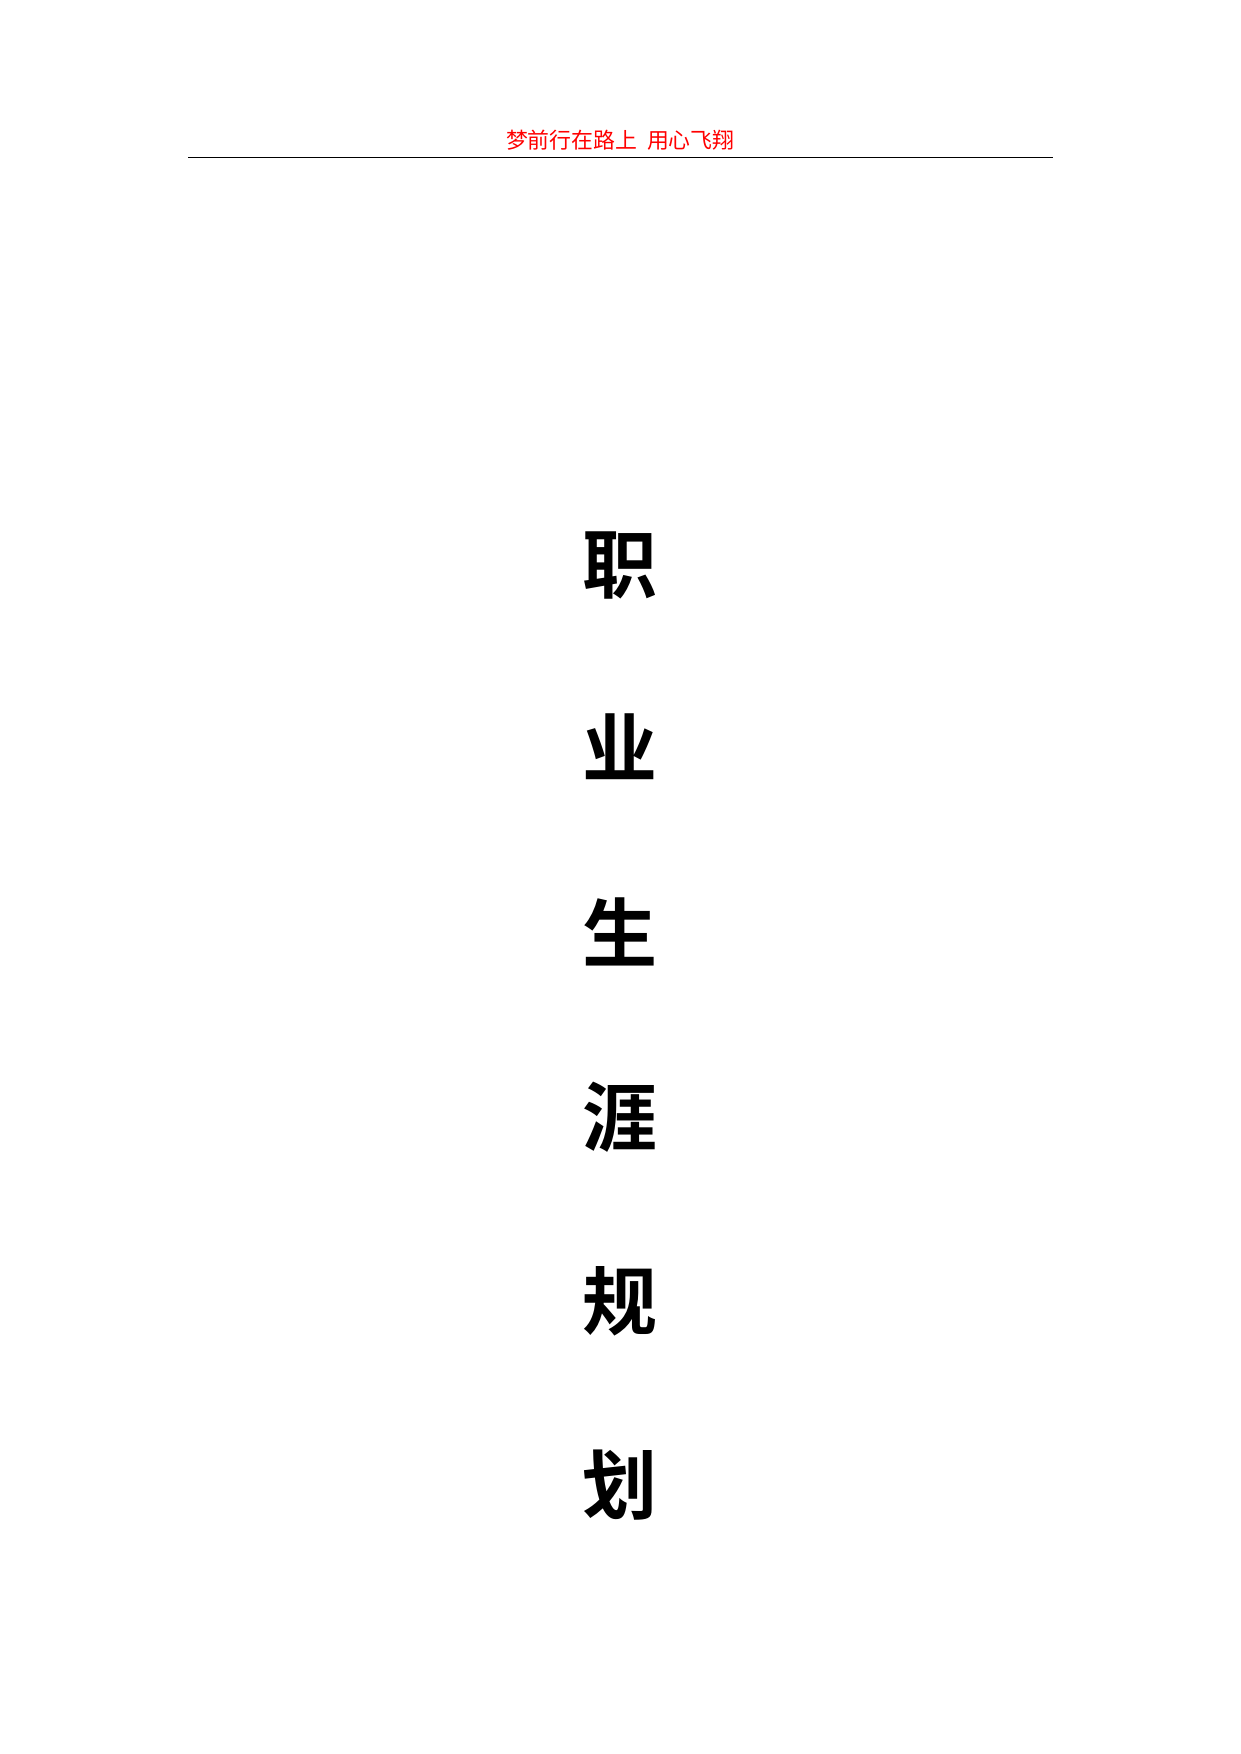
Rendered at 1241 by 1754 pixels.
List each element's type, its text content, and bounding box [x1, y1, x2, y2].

text 划 [187, 1416, 1053, 1546]
text 业 [187, 679, 1053, 809]
text 规 [187, 1232, 1053, 1362]
text 生 [187, 863, 1053, 993]
text 职 [187, 495, 1053, 625]
text 涯 [187, 1048, 1053, 1178]
